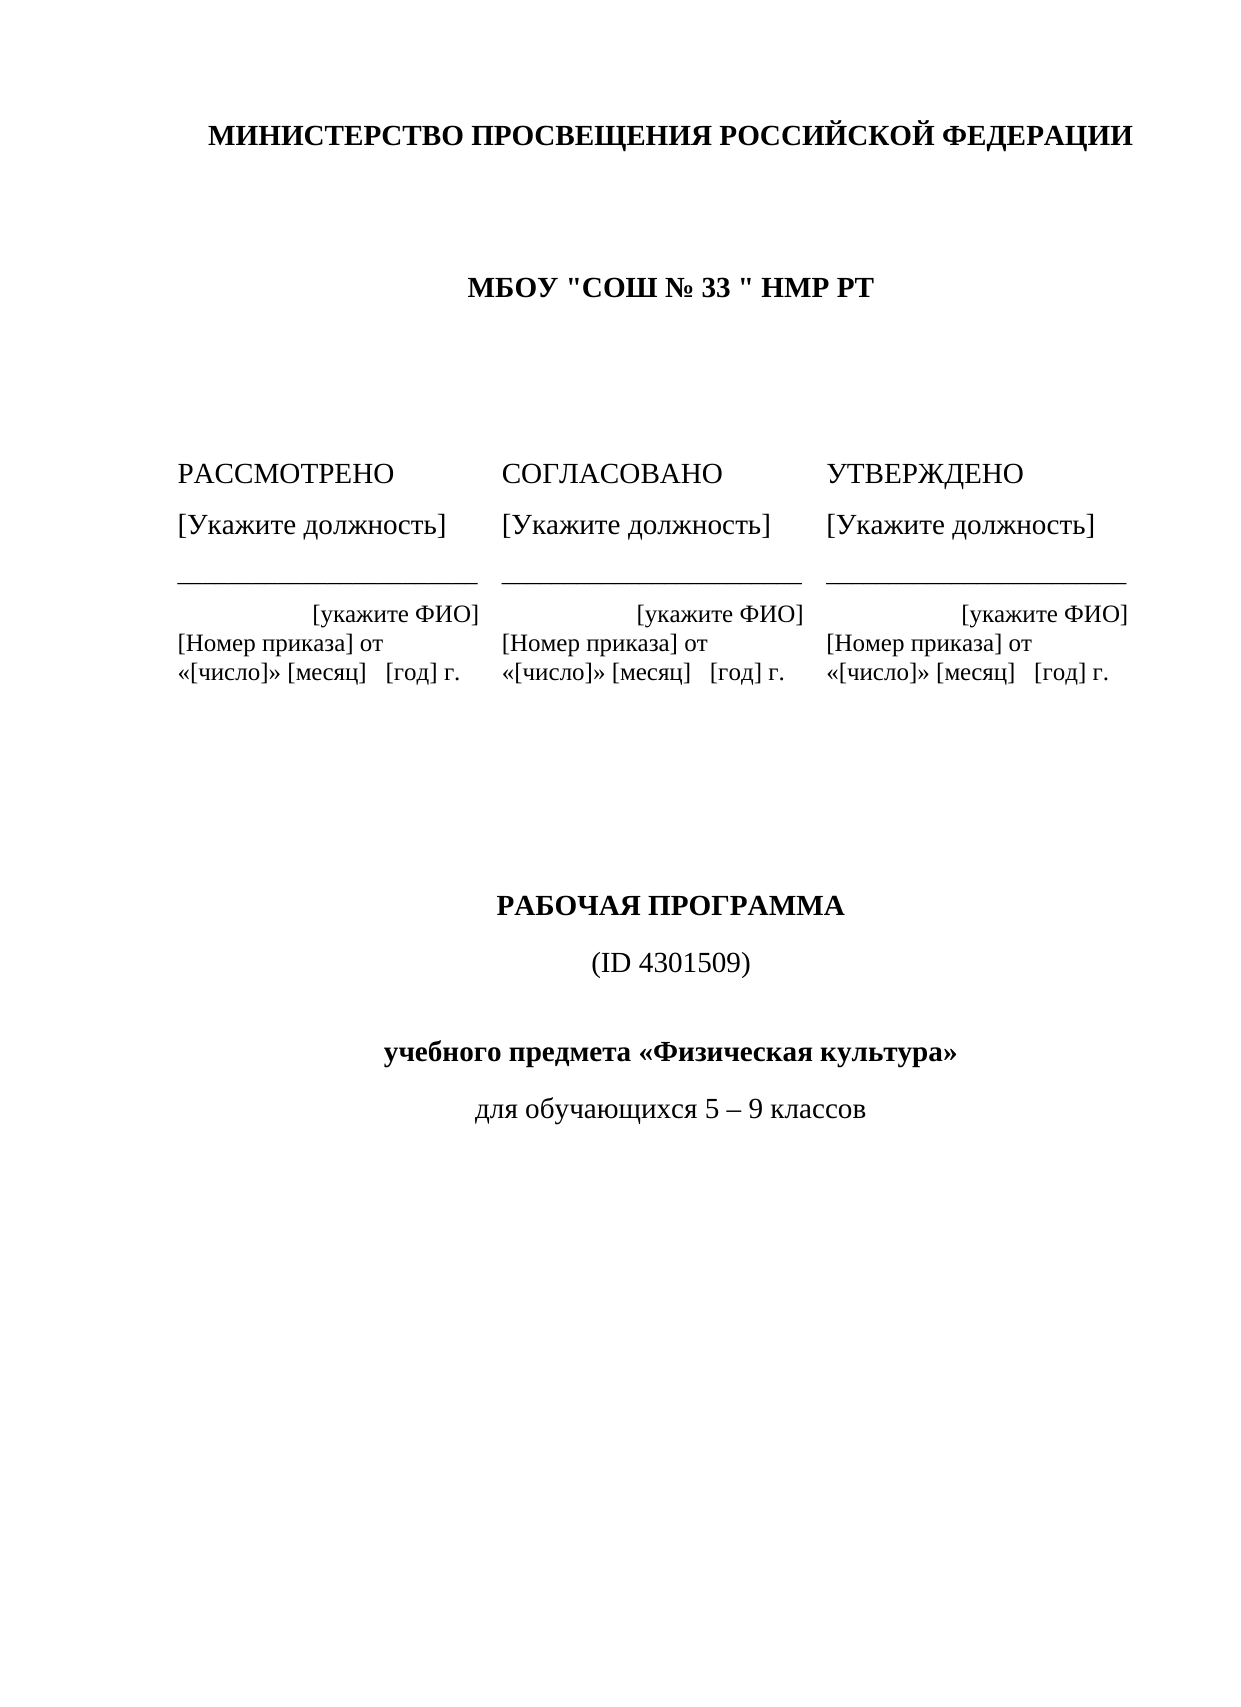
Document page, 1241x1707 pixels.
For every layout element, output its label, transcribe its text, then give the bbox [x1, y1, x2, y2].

table_header СОГЛАСОВАНО [Укажите должность] ________________________ [укажите ФИО] [Номер приказа] от «[число]» [месяц] [год] г. [490, 456, 815, 727]
text (ID 4301509) [190, 945, 1152, 978]
table_header УТВЕРЖДЕНО [Укажите должность] ________________________ [укажите ФИО] [Номер приказа] от «[число]» [месяц] [год] г. [815, 456, 1139, 727]
text РАБОЧАЯ ПРОГРАММА [190, 888, 1152, 921]
text для обучающихся 5 – 9 классов [190, 1091, 1152, 1124]
text учебного предмета «Физическая культура» [190, 1034, 1152, 1067]
text МБОУ "СОШ № 33 " НМР РТ [190, 270, 1152, 304]
text МИНИСТЕРСТВО ПРОСВЕЩЕНИЯ РОССИЙСКОЙ ФЕДЕРАЦИИ [190, 118, 1152, 152]
table_header РАССМОТРЕНО [Укажите должность] ________________________ [укажите ФИО] [Номер приказа] от «[число]» [месяц] [год] г. [166, 456, 490, 727]
